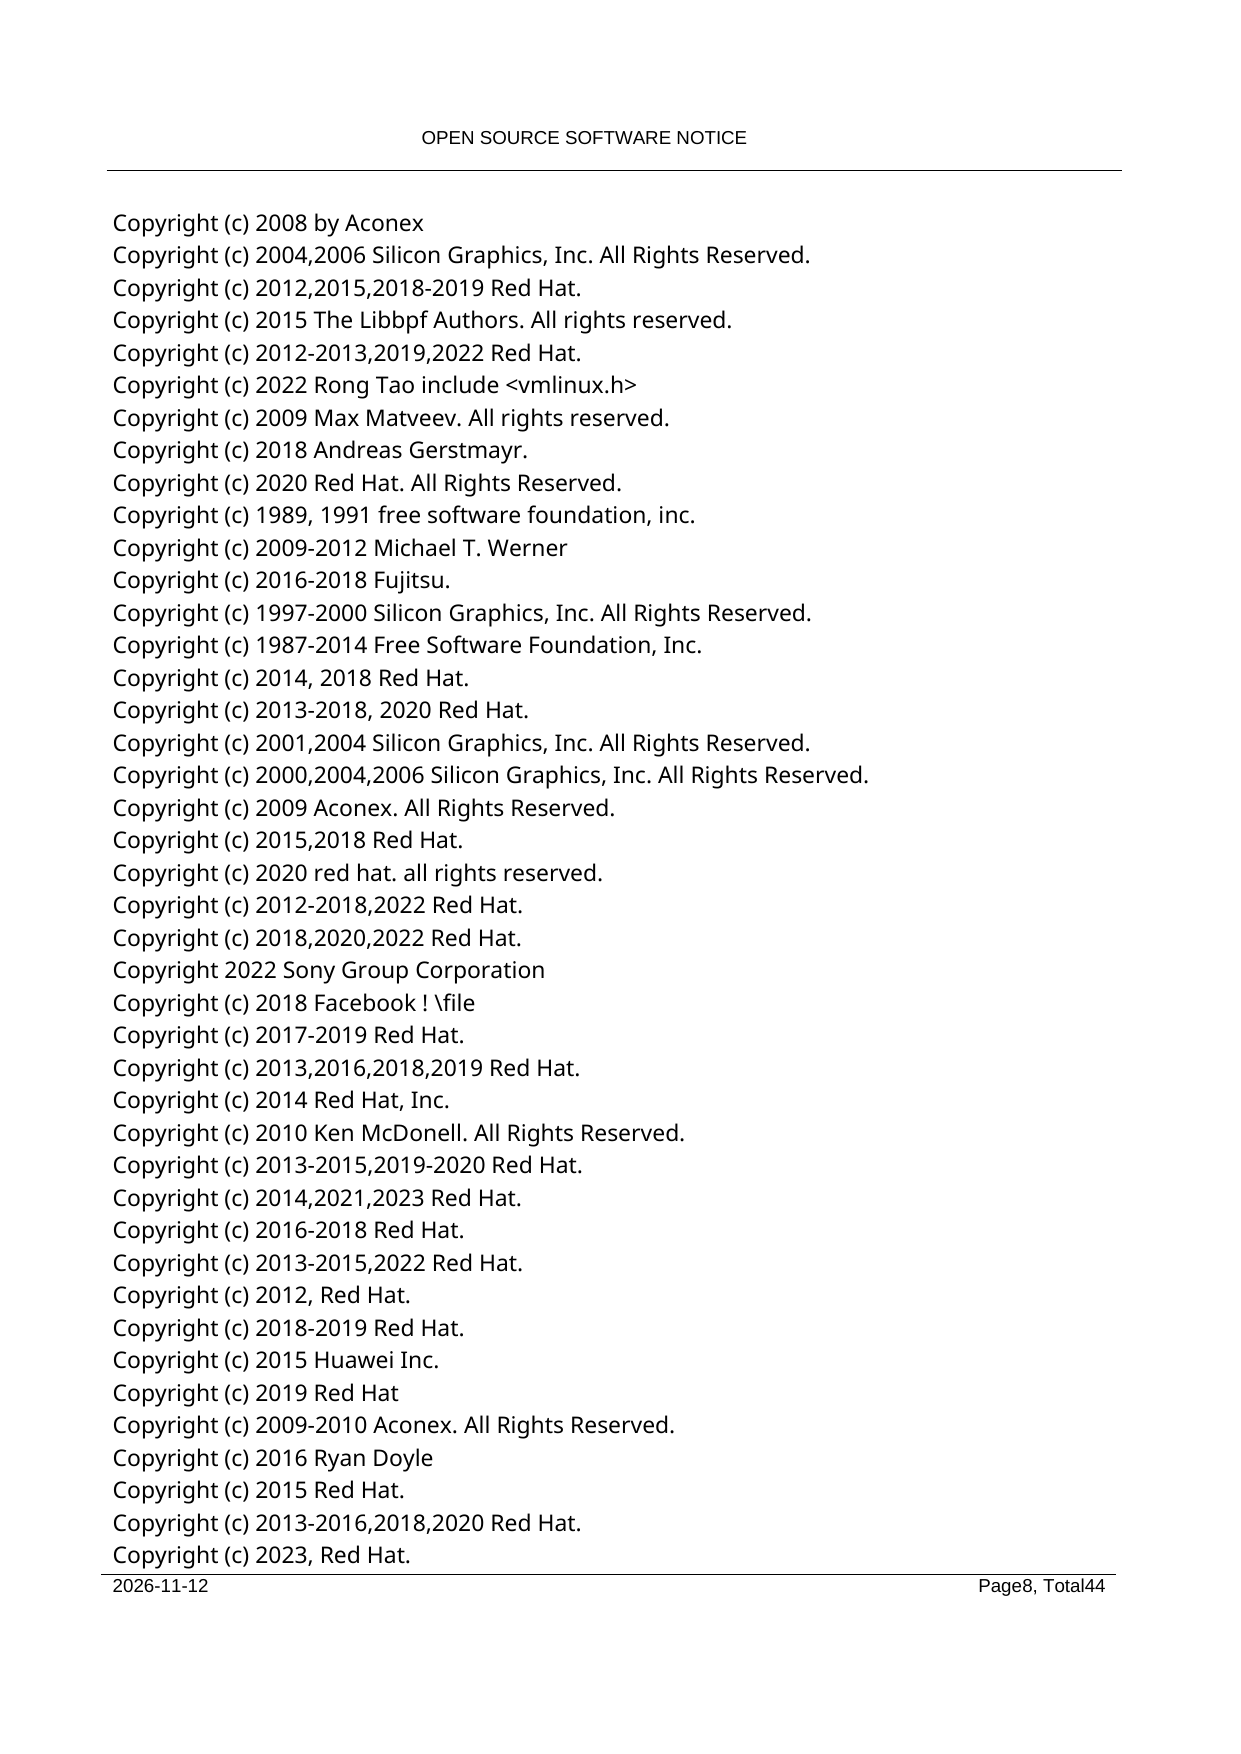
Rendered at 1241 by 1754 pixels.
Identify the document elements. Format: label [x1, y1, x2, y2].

text [112, 206, 1128, 1571]
